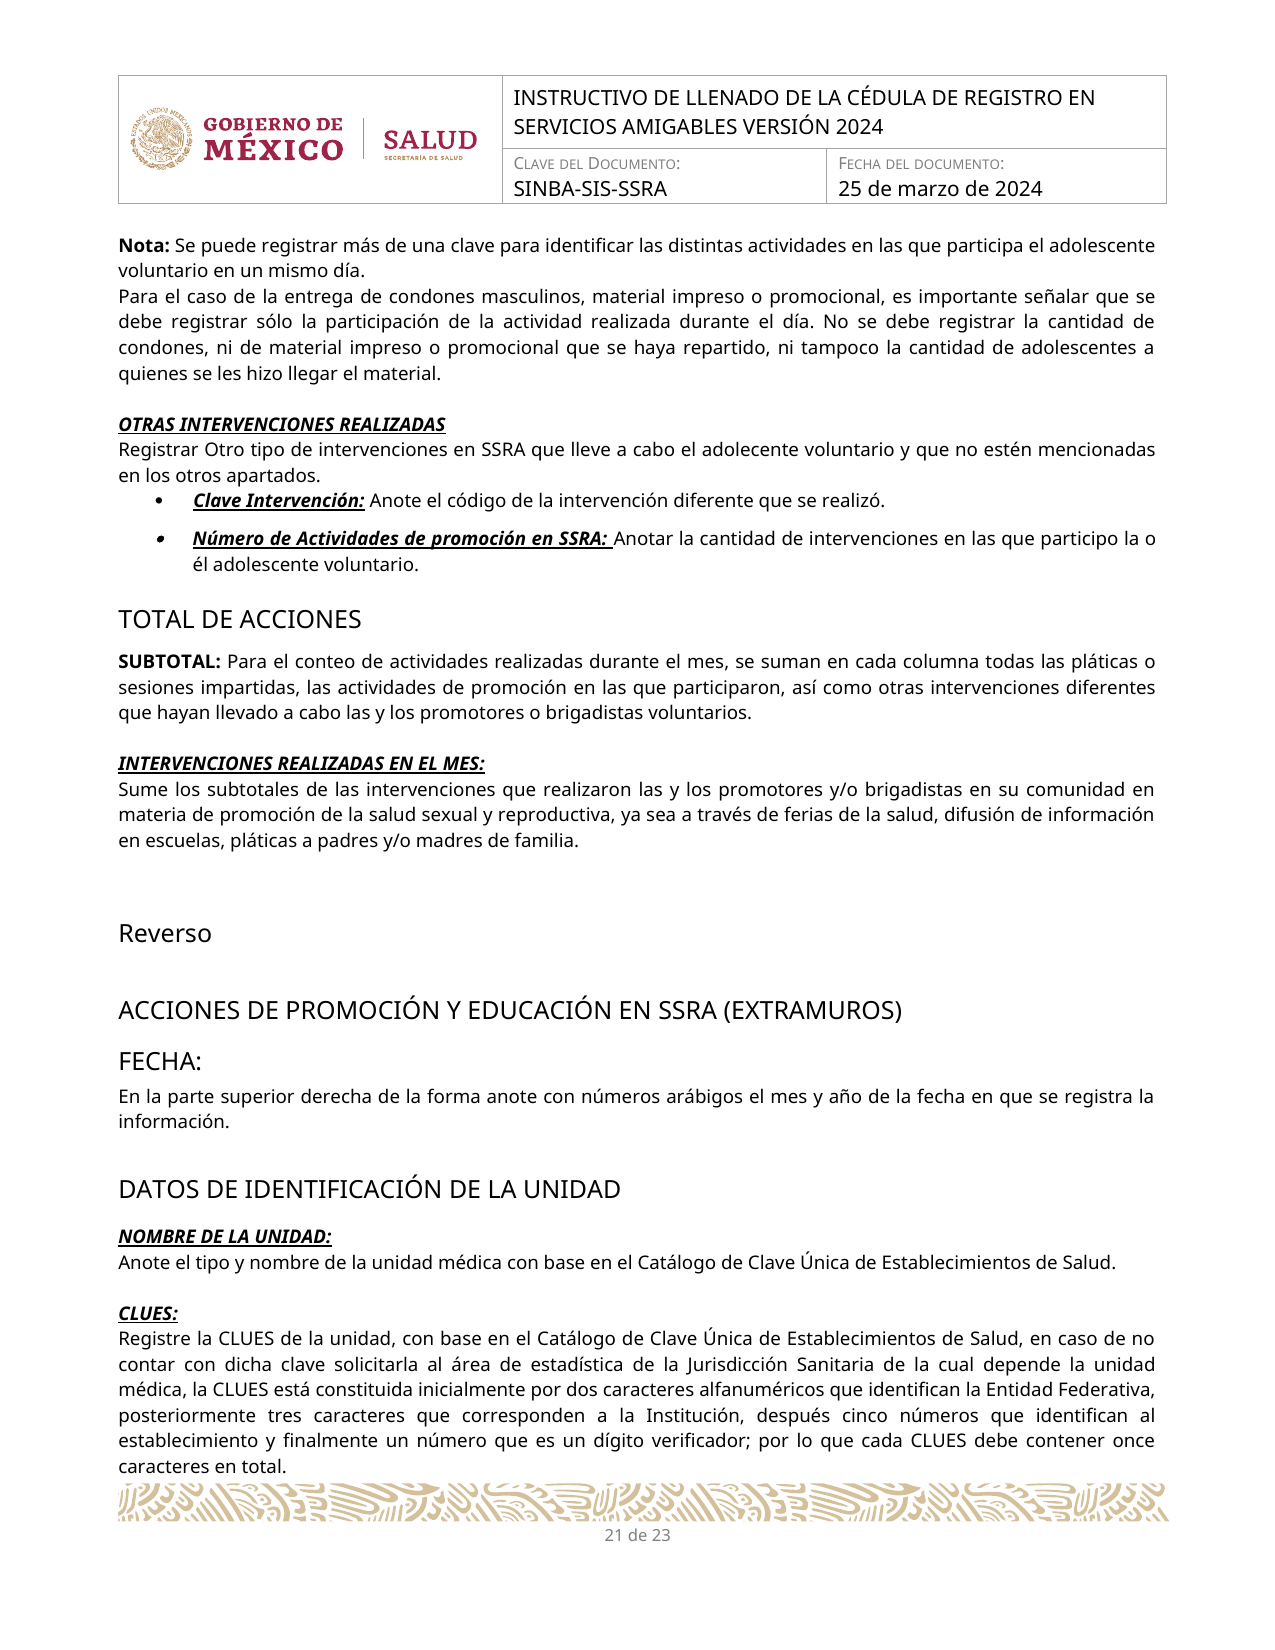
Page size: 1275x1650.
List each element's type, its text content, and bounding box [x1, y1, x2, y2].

text SUBTOTAL: Para el conteo de actividades realizadas durante el mes, se suman en cada columna todas las pláticas o sesiones impartidas, las actividades de promoción en las que participaron, así como otras intervenciones diferentes que hayan llevado a cabo las y los promotores o brigadistas voluntarios. [118, 648, 1157, 725]
text Registrar Otro tipo de intervenciones en SSRA que lleve a cabo el adolecente voluntario y que no estén mencionadas en los otros apartados. [118, 436, 1157, 487]
text Registre la CLUES de la unidad, con base en el Catálogo de Clave Única de Establecimientos de Salud, en caso de no contar con dicha clave solicitarla al área de estadística de la Jurisdicción Sanitaria de la cual depende la unidad médica, la CLUES está constituida inicialmente por dos caracteres alfanuméricos que identifican la Entidad Federativa, posteriormente tres caracteres que corresponden a la Institución, después cinco números que identifican al establecimiento y finalmente un número que es un dígito verificador; por lo que cada CLUES debe contener once caracteres en total. [118, 1326, 1157, 1479]
text Anote el tipo y nombre de la unidad médica con base en el Catálogo de Clave Única de Establecimientos de Salud. [118, 1249, 1157, 1274]
text CLUES: [118, 1300, 1157, 1326]
text NOMBRE DE LA UNIDAD: [118, 1223, 1157, 1249]
subtitle DATOS DE IDENTIFICACIÓN DE LA UNIDAD [118, 1172, 1157, 1206]
text OTRAS INTERVENCIONES REALIZADAS [118, 411, 1157, 436]
text Para el caso de la entrega de condones masculinos, material impreso o promocional, es importante señalar que se debe registrar sólo la participación de la actividad realizada durante el día. No se debe registrar la cantidad de condones, ni de material impreso o promocional que se haya repartido, ni tampoco la cantidad de adolescentes a quienes se les hizo llegar el material. [118, 283, 1157, 385]
text En la parte superior derecha de la forma anote con números arábigos el mes y año de la fecha en que se registra la información. [118, 1083, 1157, 1134]
subtitle Reverso [118, 916, 1157, 950]
text INTERVENCIONES REALIZADAS EN EL MES: [118, 751, 1157, 776]
text Sume los subtotales de las intervenciones que realizaron las y los promotores y/o brigadistas en su comunidad en materia de promoción de la salud sexual y reproductiva, ya sea a través de ferias de la salud, difusión de información en escuelas, pláticas a padres y/o madres de familia. [118, 776, 1157, 853]
text TOTAL DE ACCIONES [118, 602, 1157, 636]
subtitle ACCIONES DE PROMOCIÓN Y EDUCACIÓN EN SSRA (EXTRAMUROS) [118, 992, 1157, 1026]
list Clave Intervención: Anote el código de la intervención diferente que se realizó. [156, 487, 1157, 513]
subtitle FECHA: [118, 1044, 1157, 1078]
text Nota: Se puede registrar más de una clave para identificar las distintas actividades en las que participa el adolescente voluntario en un mismo día. [118, 232, 1157, 283]
list Número de Actividades de promoción en SSRA: Anotar la cantidad de intervenciones en las que participo la o él adolescente voluntario. [155, 525, 1157, 576]
